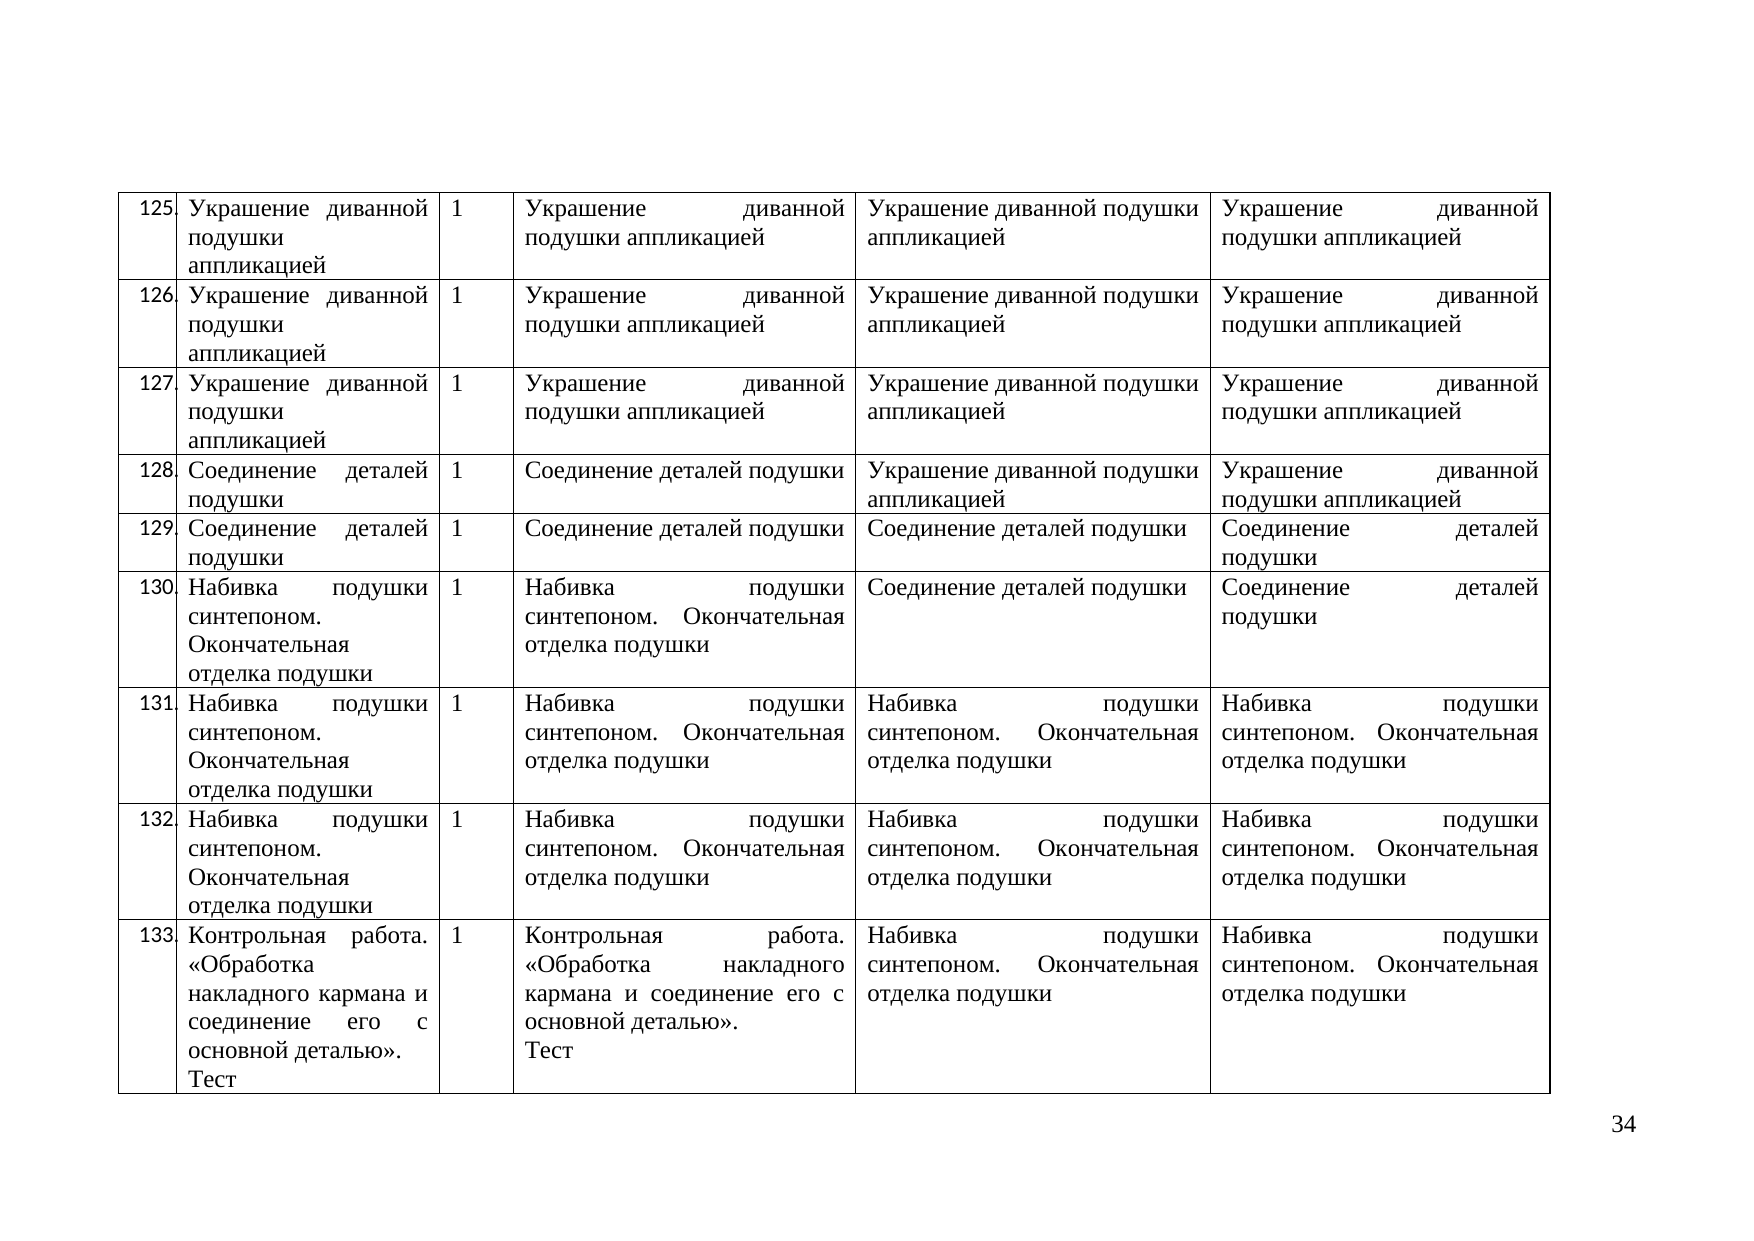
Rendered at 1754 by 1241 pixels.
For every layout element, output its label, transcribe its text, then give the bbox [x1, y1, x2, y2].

table_cell 1 [440, 688, 513, 803]
table_cell Набивка подушки синтепоном. Окончательная отделка подушки [1211, 920, 1549, 1093]
table_cell 1 [440, 514, 513, 571]
table_cell Украшение диванной подушки аппликацией [856, 280, 1210, 367]
table_cell Соединение деталей подушки [514, 514, 855, 571]
table_cell [119, 280, 176, 367]
table_cell Набивка подушки синтепоном. Окончательная отделка подушки [177, 804, 439, 919]
table_cell 1 [440, 804, 513, 919]
table_cell Украшение диванной подушки аппликацией [1211, 280, 1549, 367]
table_cell Набивка подушки синтепоном. Окончательная отделка подушки [514, 804, 855, 919]
table_cell 1 [440, 920, 513, 1093]
table_cell 1 [440, 193, 513, 279]
table_cell Набивка подушки синтепоном. Окончательная отделка подушки [177, 572, 439, 687]
table_cell Набивка подушки синтепоном. Окончательная отделка подушки [177, 688, 439, 803]
table_cell [119, 514, 176, 571]
table_cell Набивка подушки синтепоном. Окончательная отделка подушки [1211, 688, 1549, 803]
table_cell 1 [440, 368, 513, 454]
table_cell Контрольная работа. «Обработка накладного кармана и соединение его с основной деталью». Тест [514, 920, 855, 1093]
table_cell [119, 193, 176, 279]
table_cell Набивка подушки синтепоном. Окончательная отделка подушки [856, 804, 1210, 919]
table_cell [119, 572, 176, 687]
table_cell Соединение деталей подушки [1211, 514, 1549, 571]
table_cell Набивка подушки синтепоном. Окончательная отделка подушки [514, 572, 855, 687]
table_cell [119, 368, 176, 454]
table_cell Украшение диванной подушки аппликацией [1211, 193, 1549, 279]
table_cell Украшение диванной подушки аппликацией [856, 193, 1210, 279]
table_cell Соединение деталей подушки [856, 572, 1210, 687]
table_cell 1 [440, 455, 513, 512]
table_cell Набивка подушки синтепоном. Окончательная отделка подушки [856, 688, 1210, 803]
table_cell Украшение диванной подушки аппликацией [856, 455, 1210, 512]
table_cell Украшение диванной подушки аппликацией [514, 368, 855, 454]
table_cell [119, 688, 176, 803]
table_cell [177, 193, 439, 279]
table_cell Контрольная работа. «Обработка накладного кармана и соединение его с основной деталью». Тест [177, 920, 439, 1093]
table_cell [119, 804, 176, 919]
table_cell 1 [440, 572, 513, 687]
table_cell Соединение деталей подушки [177, 514, 439, 571]
table_cell 1 [440, 280, 513, 367]
table_cell Украшение диванной подушки аппликацией [1211, 455, 1549, 512]
table_cell Набивка подушки синтепоном. Окончательная отделка подушки [856, 920, 1210, 1093]
table_cell Украшение диванной подушки аппликацией [856, 368, 1210, 454]
table_cell [119, 455, 176, 512]
table_cell Набивка подушки синтепоном. Окончательная отделка подушки [514, 688, 855, 803]
table_cell Украшение диванной подушки аппликацией [1211, 368, 1549, 454]
table_cell Набивка подушки синтепоном. Окончательная отделка подушки [1211, 804, 1549, 919]
table_cell [119, 920, 176, 1093]
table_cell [514, 193, 855, 279]
table_cell Украшение диванной подушки аппликацией [177, 280, 439, 367]
table_cell Украшение диванной подушки аппликацией [514, 280, 855, 367]
table_cell Соединение деталей подушки [856, 514, 1210, 571]
table_cell Соединение деталей подушки [177, 455, 439, 512]
table_cell Соединение деталей подушки [514, 455, 855, 512]
table_cell Украшение диванной подушки аппликацией [177, 368, 439, 454]
table_cell Соединение деталей подушки [1211, 572, 1549, 687]
